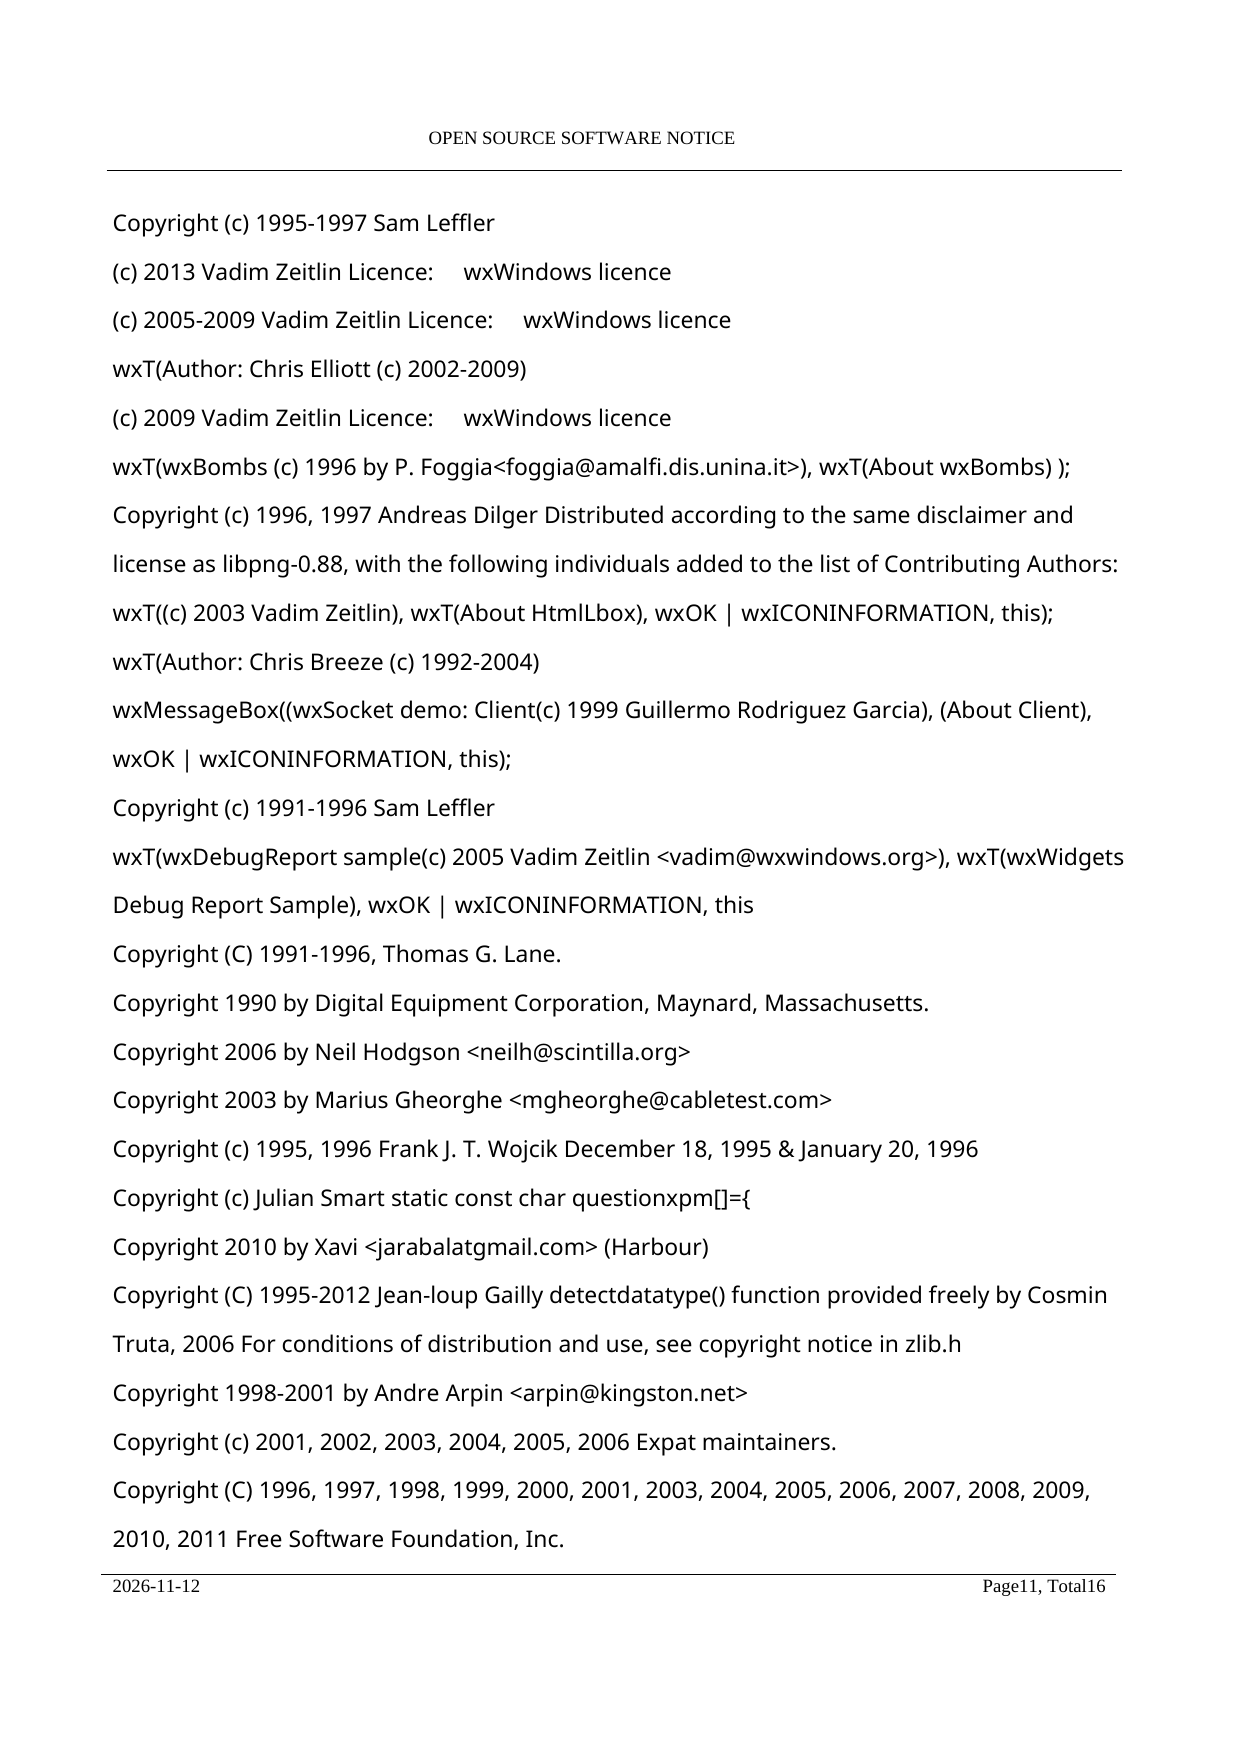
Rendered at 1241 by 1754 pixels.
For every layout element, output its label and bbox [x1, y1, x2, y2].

text [112, 206, 1128, 1555]
